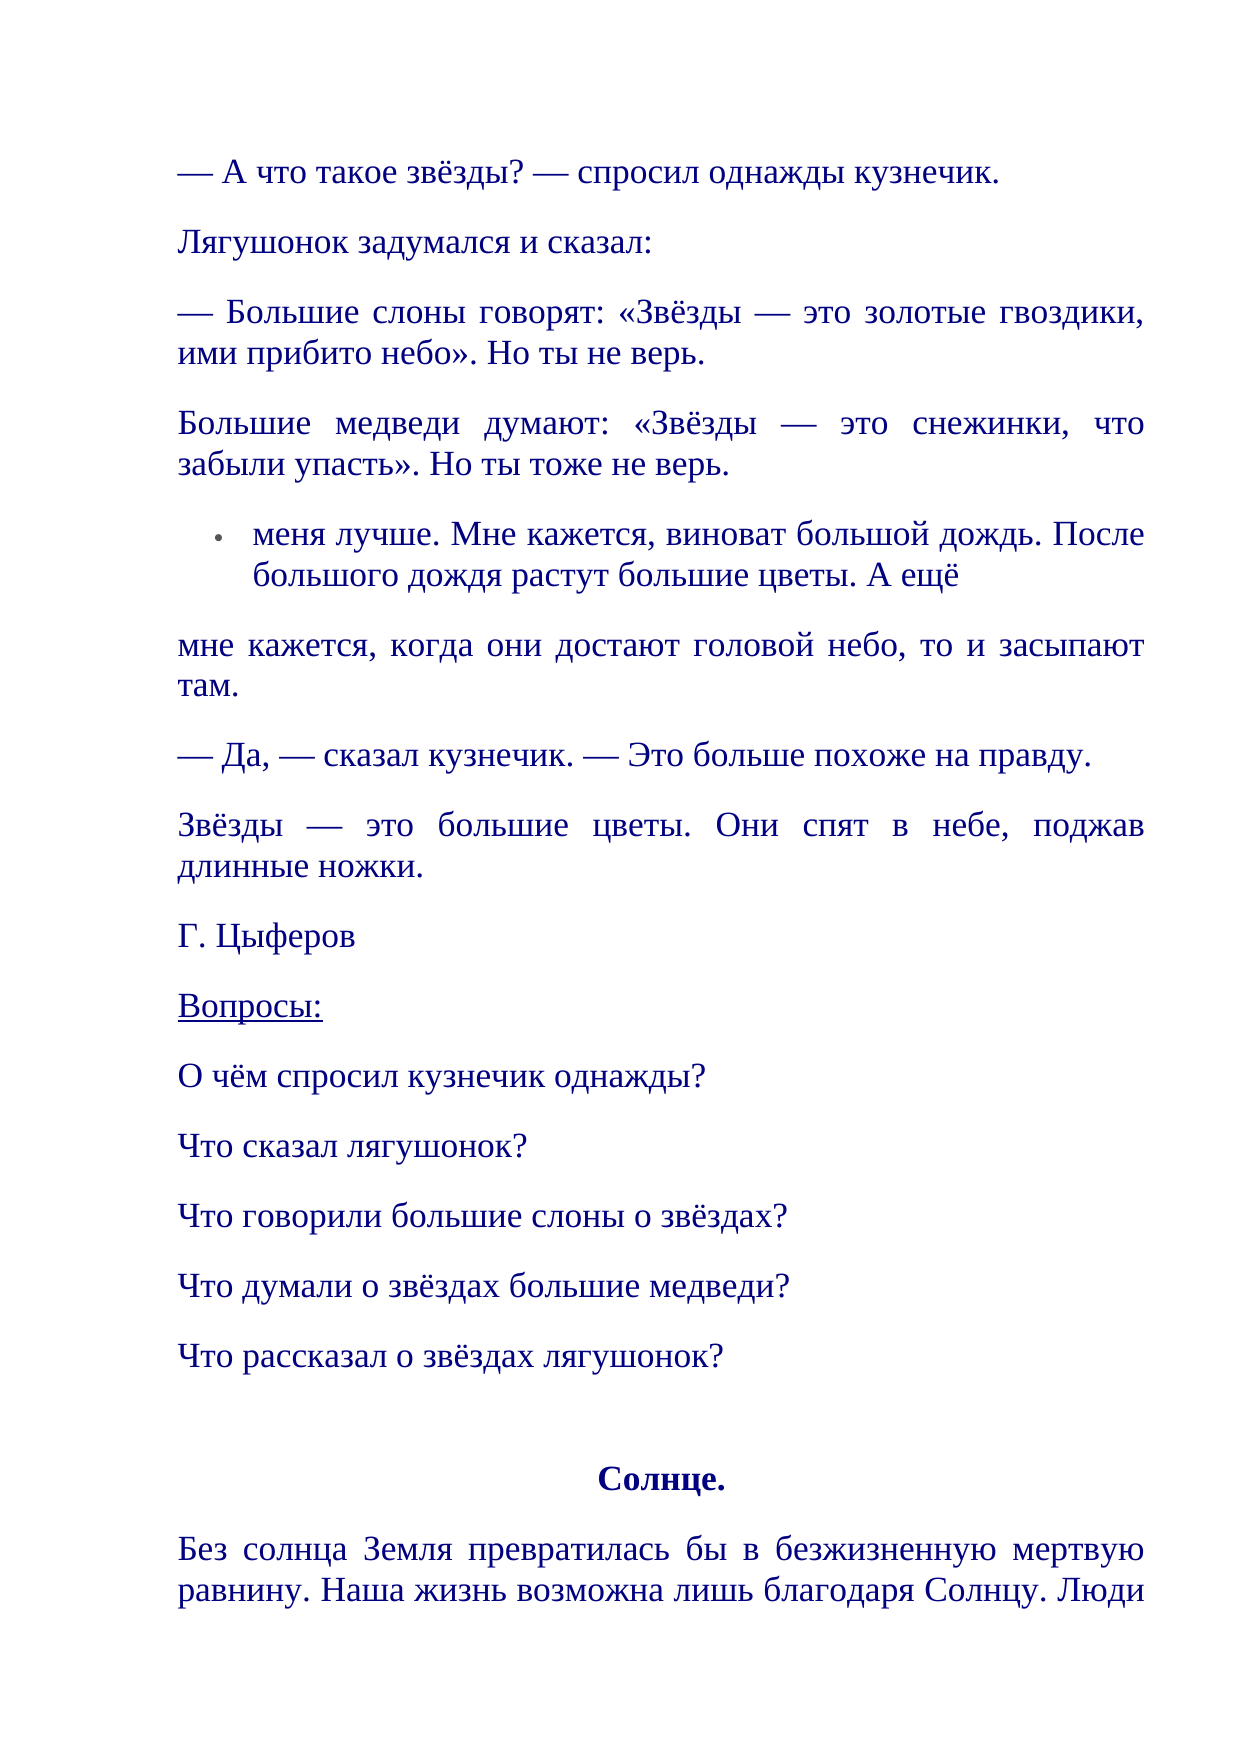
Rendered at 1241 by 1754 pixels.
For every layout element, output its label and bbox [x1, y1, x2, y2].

table_header [174, 118, 1148, 1612]
